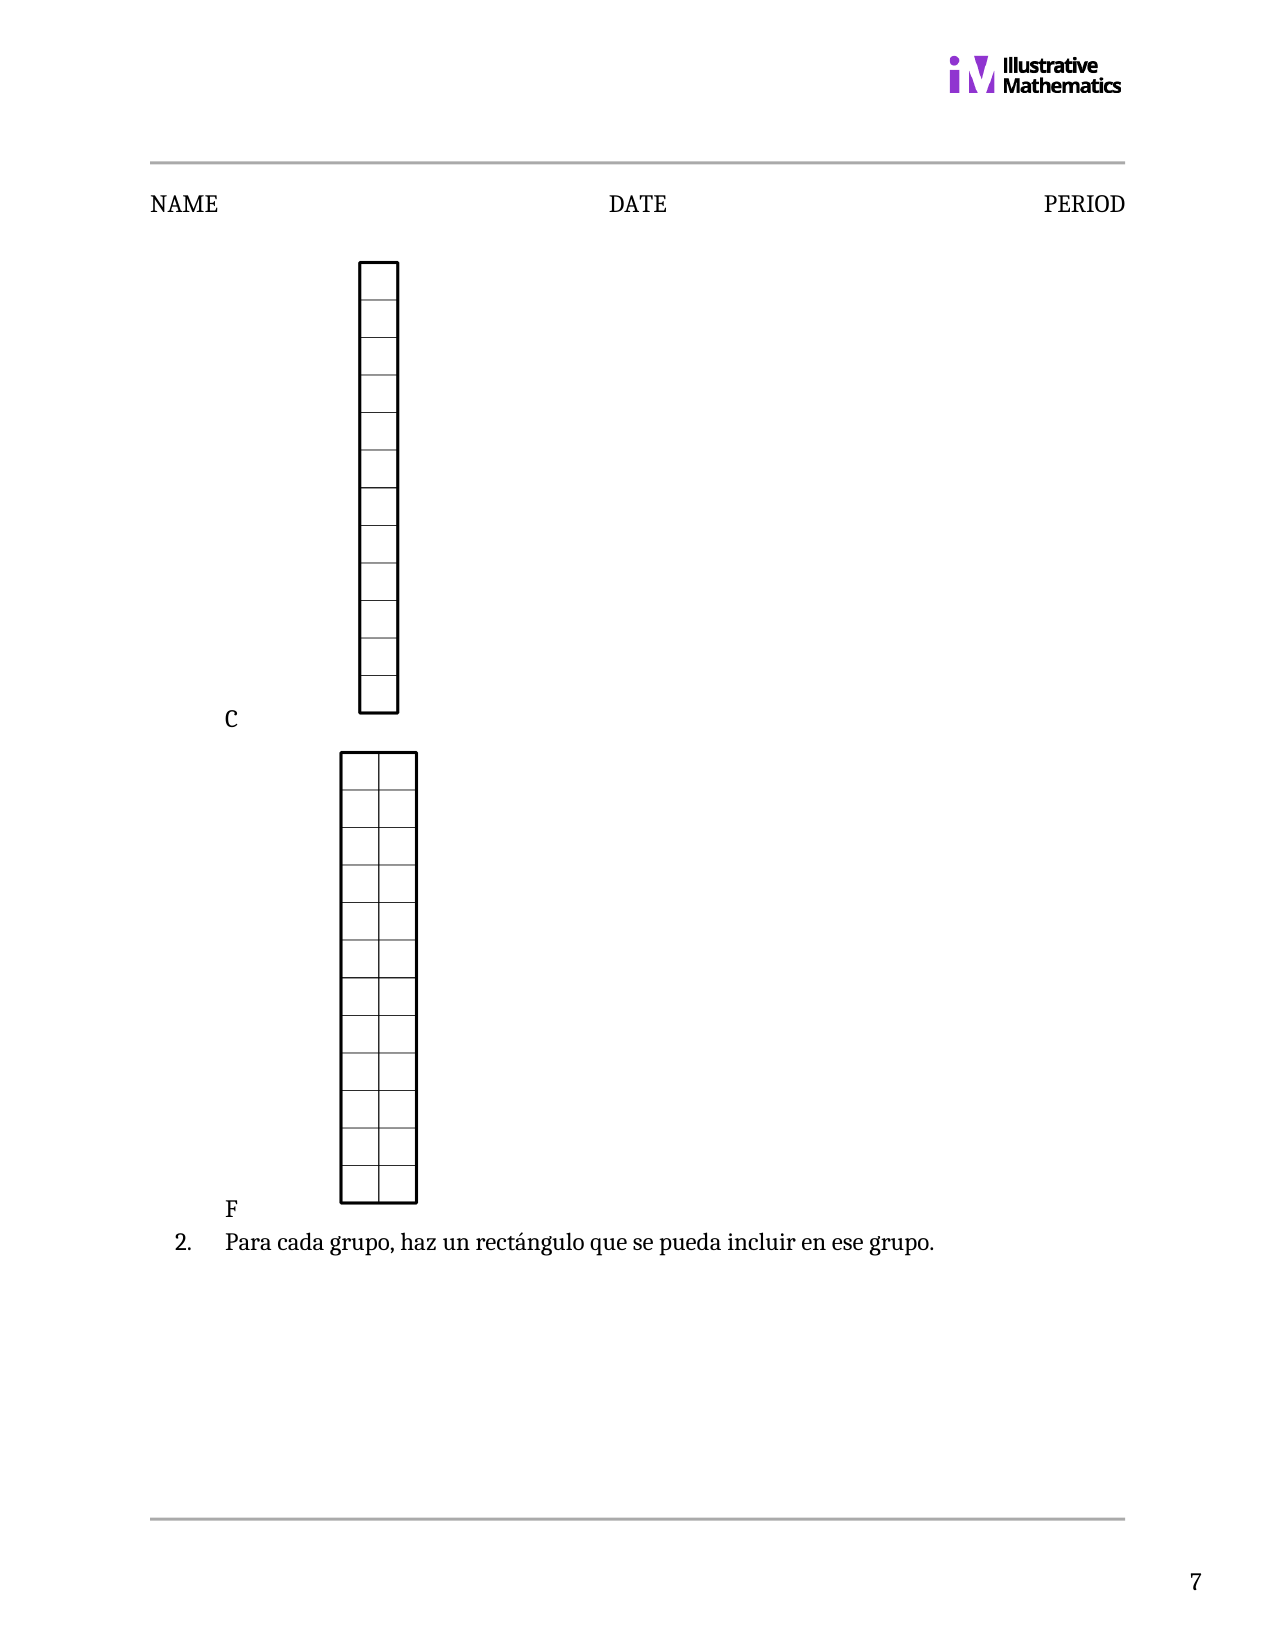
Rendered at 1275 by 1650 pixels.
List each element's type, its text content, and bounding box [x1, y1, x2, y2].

list Para cada grupo, haz un rectángulo que se pueda incluir en ese grupo. [175, 1227, 1125, 1256]
picture [256, 247, 501, 728]
picture [949, 55, 1121, 93]
picture [256, 737, 501, 1218]
